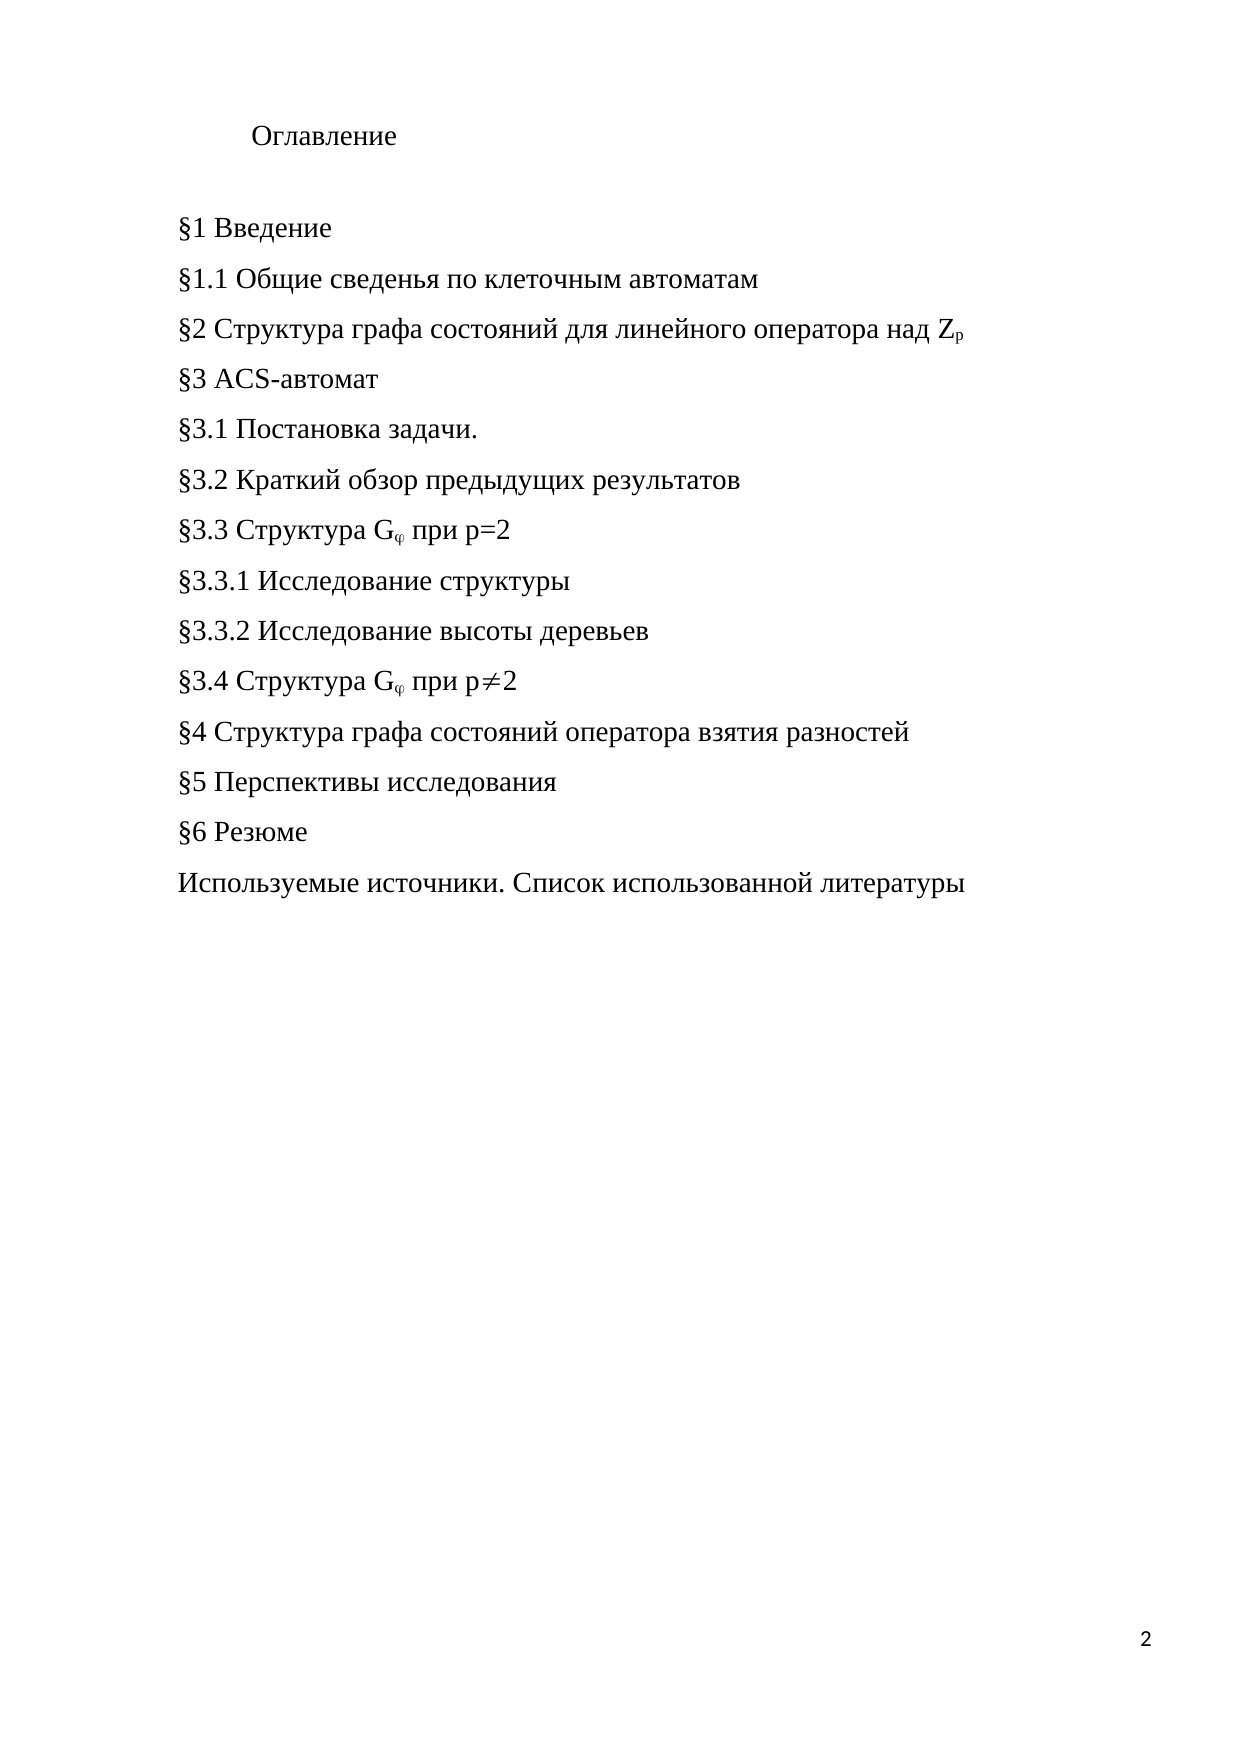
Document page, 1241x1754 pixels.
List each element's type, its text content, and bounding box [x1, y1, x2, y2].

text §3.3.1 Исследование структуры [177, 563, 1152, 596]
text §1.1 Общие сведенья по клеточным автоматам [177, 261, 1152, 294]
text §3 ACS-автомат [177, 361, 1152, 395]
text §1 Введение [177, 210, 1152, 244]
text §2 Структура графа состояний для линейного оператора над Zp [177, 311, 1152, 344]
text Оглавление [177, 118, 1152, 152]
text §5 Перспективы исследования [177, 764, 1152, 798]
text §4 Структура графа состояний оператора взятия разностей [177, 714, 1152, 747]
text §3.3 Структура G при p=2 [177, 512, 1152, 546]
text §3.2 Краткий обзор предыдущих результатов [177, 462, 1152, 496]
text Используемые источники. Список использованной литературы [177, 865, 1152, 898]
text §3.3.2 Исследование высоты деревьев [177, 613, 1152, 647]
text §3.4 Структура G при p2 [177, 663, 1152, 697]
text §6 Резюме [177, 814, 1152, 848]
text §3.1 Постановка задачи. [177, 412, 1152, 445]
